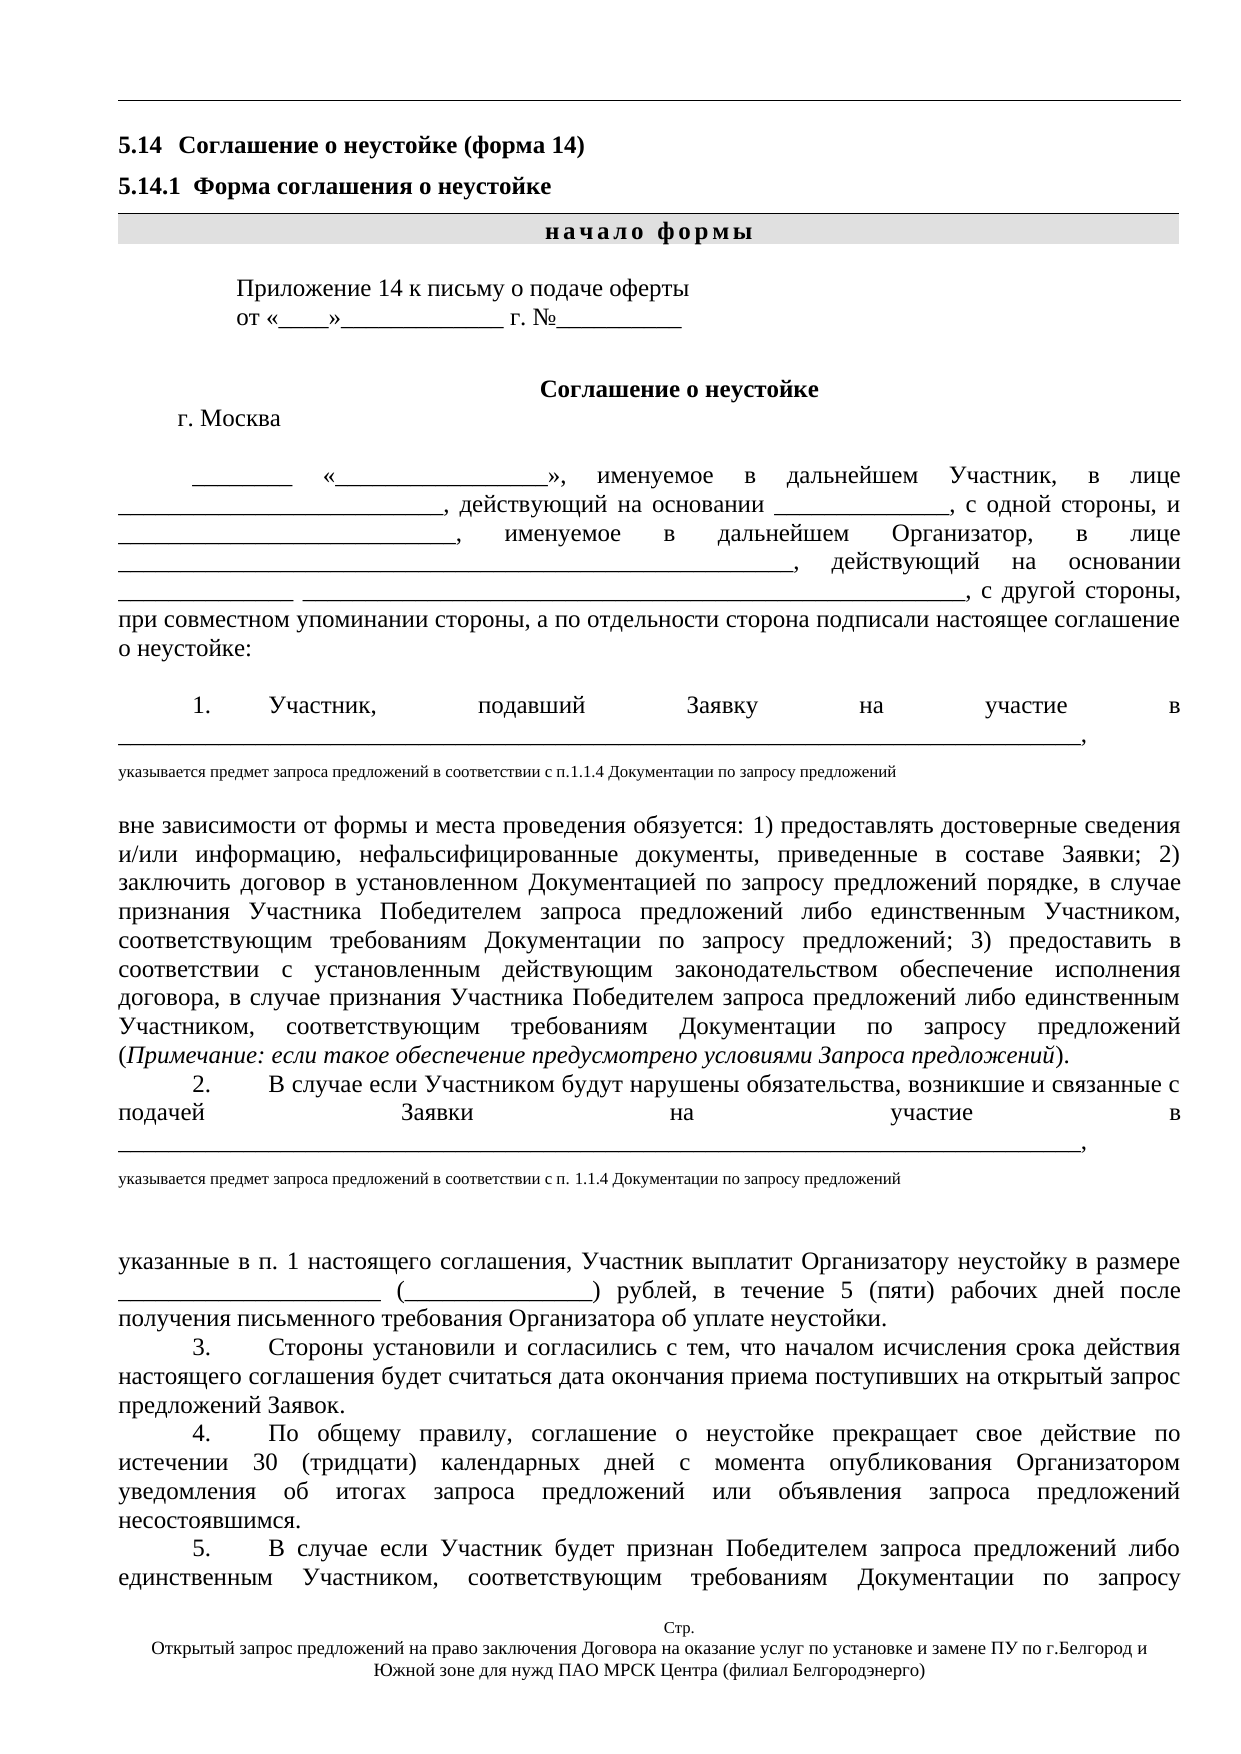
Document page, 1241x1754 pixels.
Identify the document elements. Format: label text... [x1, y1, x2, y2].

subtitle Соглашение о неустойке (форма 14) [118, 130, 1181, 159]
list Участник, подавший Заявку на участие в _____________________________________________________________________________, [118, 690, 1181, 748]
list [118, 1533, 1181, 1591]
list Стороны установили и согласились с тем, что началом исчисления срока действия настоящего соглашения будет считаться дата окончания приема поступивших на открытый запрос предложений Заявок. [118, 1332, 1181, 1418]
text Соглашение о неустойке [118, 374, 1181, 403]
subtitle Форма соглашения о неустойке [118, 171, 1181, 200]
list По общему правилу, соглашение о неустойке прекращает свое действие по истечении 30 (тридцати) календарных дней с момента опубликования Организатором уведомления об итогах запроса предложений или объявления запроса предложений несостоявшимся. [118, 1418, 1181, 1533]
text вне зависимости от формы и места проведения обязуется: 1) предоставлять достоверные сведения и/или информацию, нефальсифицированные документы, приведенные в составе Заявки; 2) заключить договор в установленном Документацией по запросу предложений порядке, в случае признания Участника Победителем запроса предложений либо единственным Участником, соответствующим требованиям Документации по запросу предложений; 3) предоставить в соответствии с установленным действующим законодательством обеспечение исполнения договора, в случае признания Участника Победителем запроса предложений либо единственным Участником, соответствующим требованиям Документации по запросу предложений (Примечание: если такое обеспечение предусмотрено условиями Запроса предложений). [118, 810, 1181, 1069]
text начало формы [118, 214, 1179, 244]
text указывается предмет запроса предложений в соответствии с п. 1.1.4 Документации по запросу предложений [118, 1155, 1181, 1188]
text Приложение 14 к письму о подаче оферты от «____»_____________ г. №__________ [236, 273, 1181, 331]
list В случае если Участником будут нарушены обязательства, возникшие и связанные с подачей Заявки на участие в _____________________________________________________________________________, [118, 1069, 1181, 1155]
text ________ «_________________», именуемое в дальнейшем Участник, в лице __________________________, действующий на основании ______________, с одной стороны, и ___________________________, именуемое в дальнейшем Организатор, в лице ______________________________________________________, действующий на основании ______________ _____________________________________________________, с другой стороны, при совместном упоминании стороны, а по отдельности сторона подписали настоящее соглашение о неустойке: [118, 460, 1181, 661]
text г. Москва [118, 403, 1181, 431]
text указанные в п. 1 настоящего соглашения, Участник выплатит Организатору неустойку в размере _____________________ (_______________) рублей, в течение 5 (пяти) рабочих дней после получения письменного требования Организатора об уплате неустойки. [118, 1246, 1181, 1332]
text указывается предмет запроса предложений в соответствии с п.1.1.4 Документации по запросу предложений [118, 748, 1181, 781]
